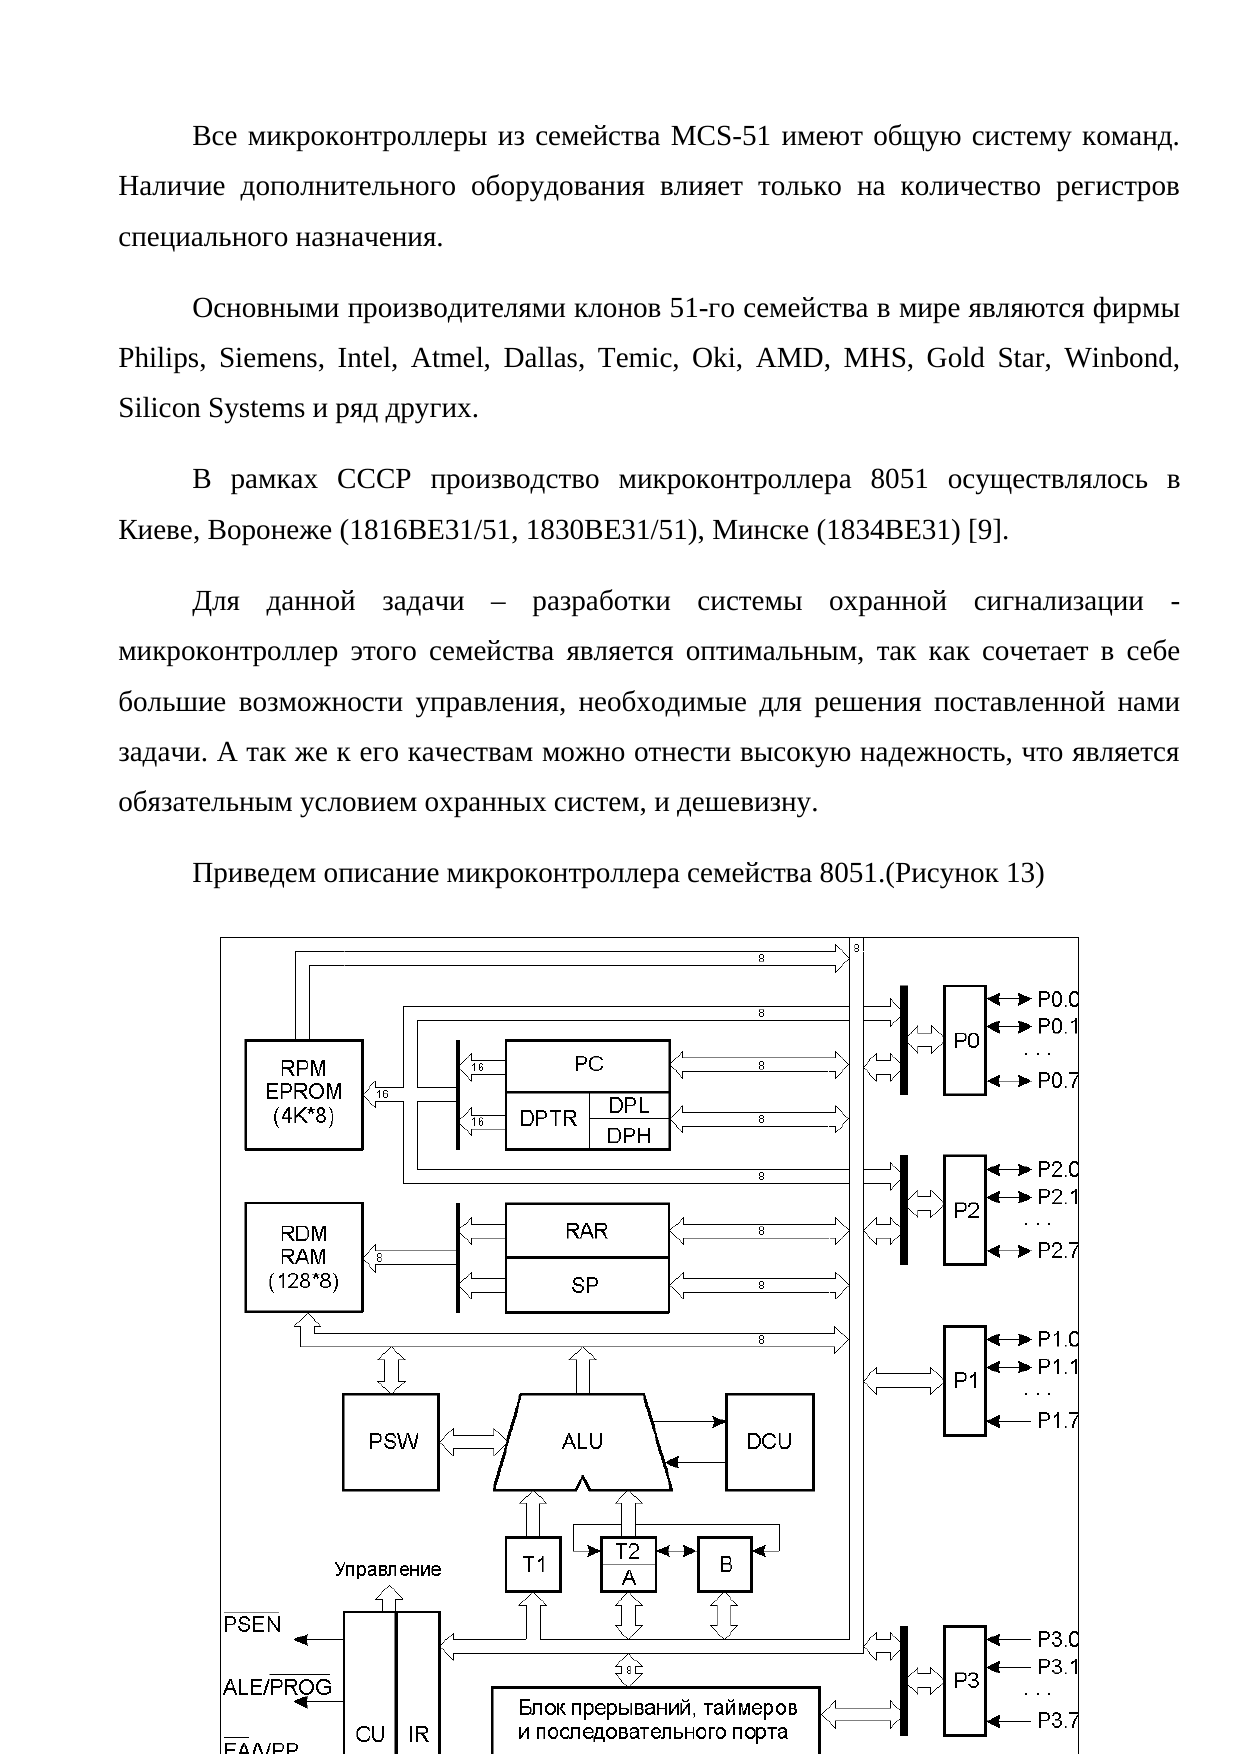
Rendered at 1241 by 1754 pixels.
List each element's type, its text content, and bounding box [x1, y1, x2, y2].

text Все микроконтроллеры из семейства MCS-51 имеют общую систему команд. Наличие дополнительного оборудования влияет только на количество регистров специального назначения. [118, 118, 1181, 252]
text Основными производителями клонов 51-го семейства в мире являются фирмы Philips, Siemens, Intel, Atmel, Dallas, Temic, Oki, AMD, MHS, Gold Star, Winbond, Silicon Systems и ряд других. [118, 290, 1181, 424]
picture [221, 938, 1078, 1754]
text Приведем описание микроконтроллера семейства 8051.(Рисунок 13) [118, 856, 1181, 889]
text Для данной задачи – разработки системы охранной сигнализации - микроконтроллер этого семейства является оптимальным, так как сочетает в себе большие возможности управления, необходимые для решения поставленной нами задачи. А так же к его качествам можно отнести высокую надежность, что является обязательным условием охранных систем, и дешевизну. [118, 583, 1181, 818]
text В рамках СССР производство микроконтроллера 8051 осуществлялось в Киеве, Воронеже (1816ВЕ31/51, 1830ВЕ31/51), Минске (1834ВЕ31) [9]. [118, 462, 1181, 546]
